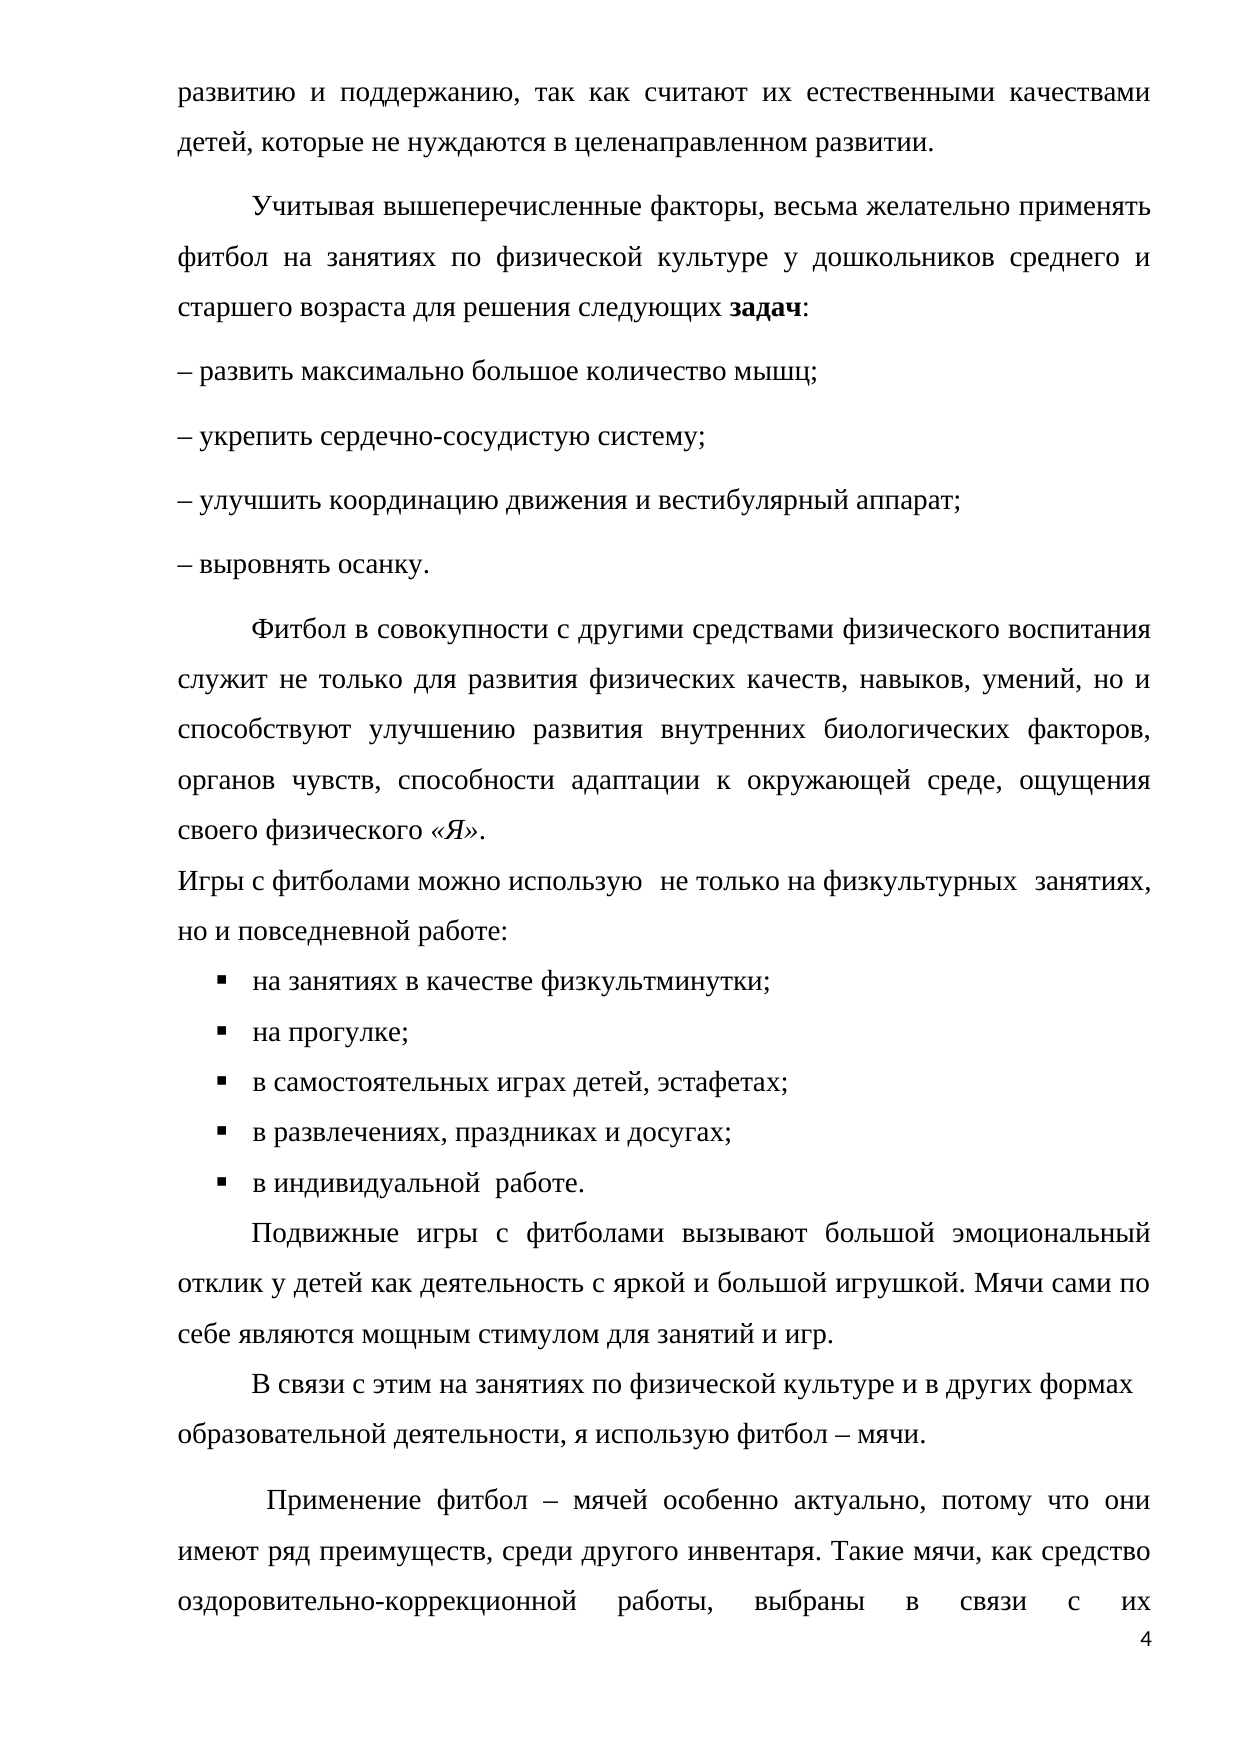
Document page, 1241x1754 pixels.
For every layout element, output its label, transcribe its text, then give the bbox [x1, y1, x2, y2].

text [177, 74, 1152, 158]
list на прогулке; [215, 1014, 1152, 1047]
text Фитбол в совокупности с другими средствами физического воспитания служит не только для развития физических качеств, навыков, умений, но и способствуют улучшению развития внутренних биологических факторов, органов чувств, способности адаптации к окружающей среде, ощущения своего физического «Я». [177, 611, 1152, 846]
text – улучшить координацию движения и вестибулярный аппарат; [177, 482, 1152, 516]
list в индивидуальной работе. [215, 1165, 1152, 1198]
list на занятиях в качестве физкультминутки; [215, 963, 1152, 997]
text – укрепить сердечно-сосудистую систему; [177, 418, 1152, 451]
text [177, 1482, 1152, 1617]
text – выровнять осанку. [177, 547, 1152, 580]
list в развлечениях, праздниках и досугах; [215, 1114, 1152, 1148]
text Учитывая вышеперечисленные факторы, весьма желательно применять фитбол на занятиях по физической культуре у дошкольников среднего и старшего возраста для решения следующих задач: [177, 188, 1152, 323]
text – развить максимально большое количество мышц; [177, 353, 1152, 387]
text Подвижные игры с фитболами вызывают большой эмоциональный отклик у детей как деятельность с яркой и большой игрушкой. Мячи сами по себе являются мощным стимулом для занятий и игр. [177, 1215, 1152, 1349]
text В связи с этим на занятиях по физической культуре и в других формах образовательной деятельности, я использую фитбол – мячи. [177, 1366, 1152, 1450]
list в самостоятельных играх детей, эстафетах; [215, 1064, 1152, 1098]
text Игры с фитболами можно использую не только на физкультурных занятиях, но и повседневной работе: [177, 863, 1152, 946]
